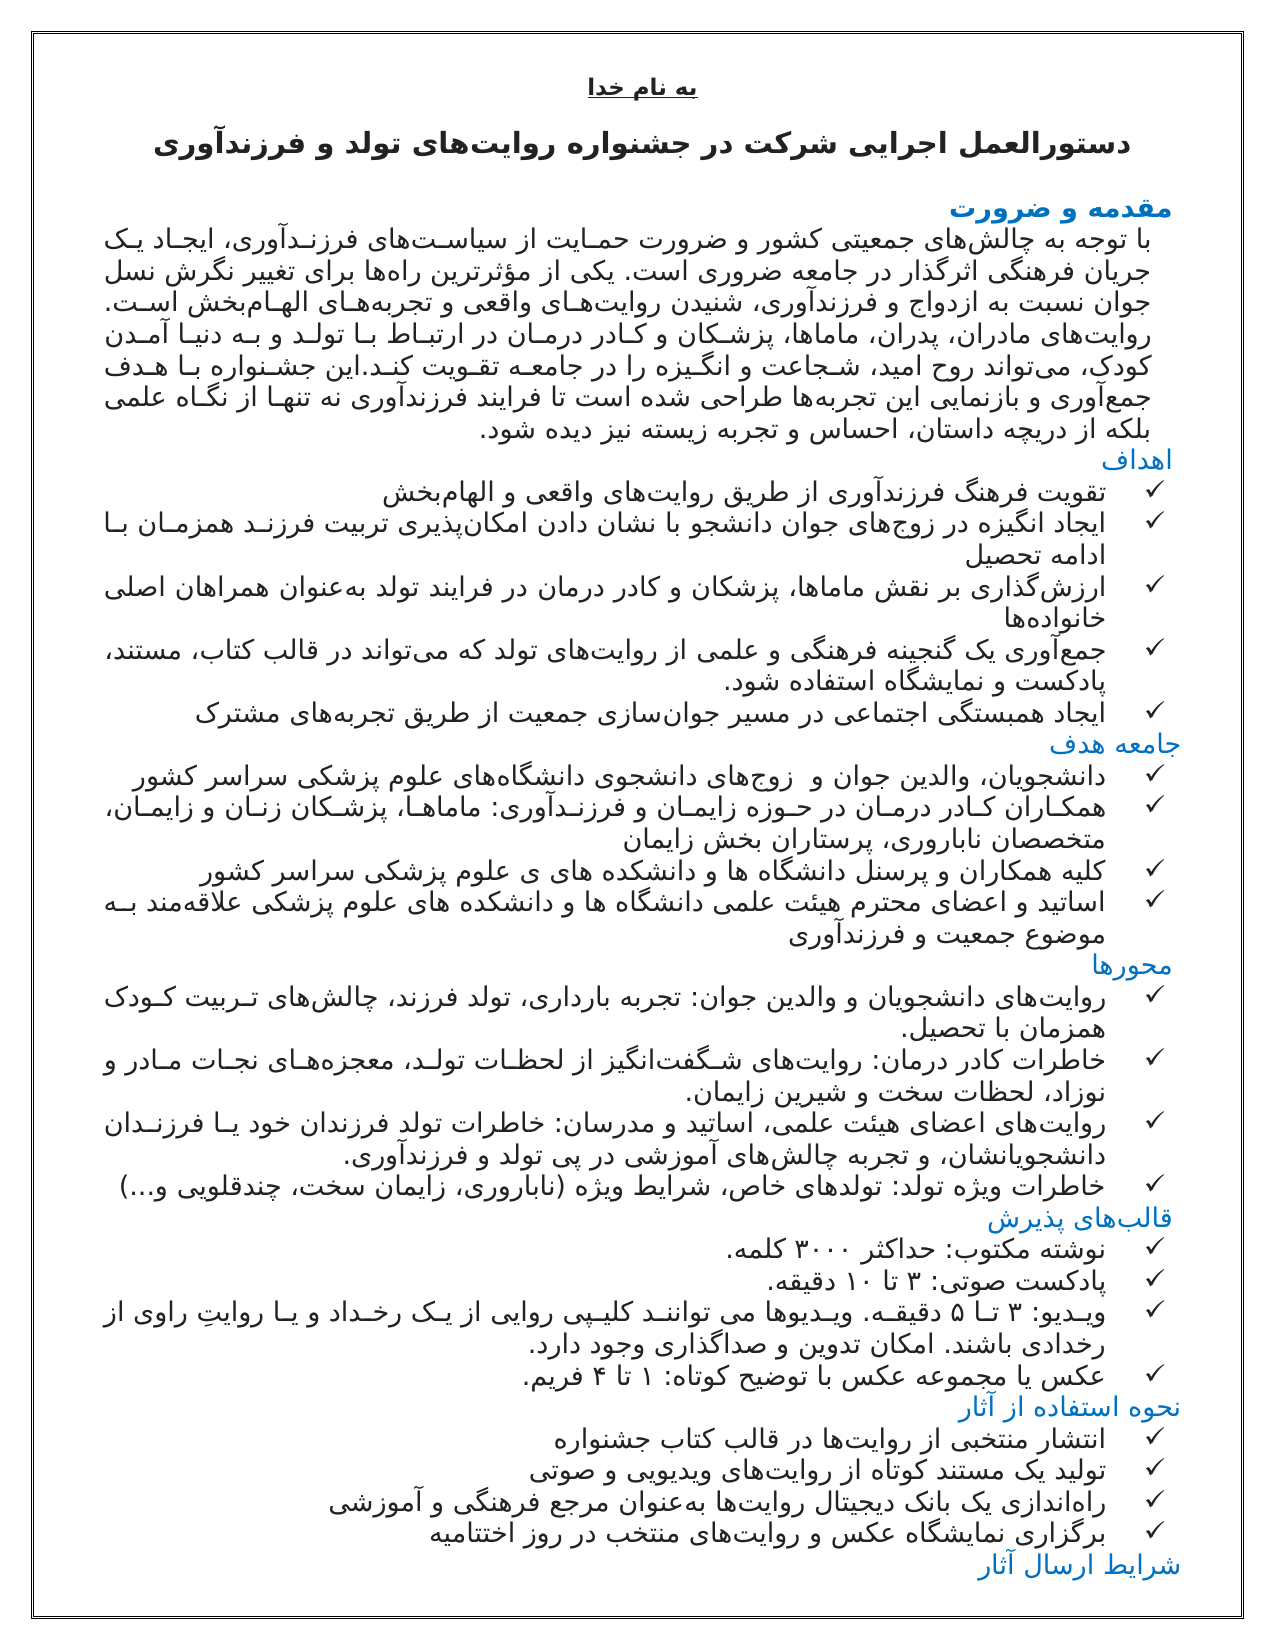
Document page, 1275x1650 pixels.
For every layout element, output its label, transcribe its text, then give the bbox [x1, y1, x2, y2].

text اهداف [103, 444, 1181, 476]
list راه‌اندازی یک بانک دیجیتال روایت‌ها به‌عنوان مرجع فرهنگی و آموزشی [103, 1486, 1144, 1518]
text به نام خدا [103, 74, 1181, 101]
list انتشار منتخبی از روایت‌ها در قالب کتاب جشنواره [103, 1423, 1144, 1454]
list کلیه همکاران و پرسنل دانشگاه ها و دانشکده های ی علوم پزشکی سراسر کشور [103, 855, 1144, 886]
text نحوه استفاده از آثار [103, 1391, 1181, 1423]
list تولید یک مستند کوتاه از روایت‌های ویدیویی و صوتی [103, 1454, 1144, 1486]
list تقویت فرهنگ فرزندآوری از طریق روایت‌های واقعی و الهام‌بخش [103, 476, 1144, 508]
text قالب‌های پذیرش [103, 1202, 1181, 1234]
list اساتید و اعضای محترم هیئت علمی دانشگاه ها و دانشکده های علوم پزشکی علاقه‌مند به موضوع جمعیت و فرزندآوری [103, 886, 1144, 949]
text مقدمه و ضرورت [103, 192, 1181, 224]
list ایجاد انگیزه در زوج‌های جوان دانشجو با نشان دادن امکان‌پذیری تربیت فرزند همزمان با ادامه تحصیل [103, 508, 1144, 571]
list عکس یا مجموعه عکس با توضیح کوتاه: ۱ تا ۴ فریم. [103, 1360, 1144, 1391]
list جمع‌آوری یک گنجینه فرهنگی و علمی از روایت‌های تولد که می‌تواند در قالب کتاب، مستند، پادکست و نمایشگاه استفاده شود. [103, 634, 1144, 697]
text جامعه هدف [103, 729, 1181, 760]
list ایجاد همبستگی اجتماعی در مسیر جوان‌سازی جمعیت از طریق تجربه‌های مشترک [103, 697, 1144, 729]
list روایت‌های دانشجویان و والدین جوان: تجربه بارداری، تولد فرزند، چالش‌های تربیت کودک همزمان با تحصیل. [103, 981, 1144, 1044]
list پادکست صوتی: ۳ تا ۱۰ دقیقه. [103, 1265, 1144, 1297]
list همکاران کادر درمان در حوزه زایمان و فرزندآوری: ماماها، پزشکان زنان و زایمان، متخصصان ناباروری، پرستاران بخش زایمان [103, 792, 1144, 855]
text شرایط ارسال آثار [103, 1549, 1181, 1581]
list نوشته مکتوب: حداکثر ۳۰۰۰ کلمه. [103, 1234, 1144, 1265]
text با توجه به چالش‌های جمعیتی کشور و ضرورت حمایت از سیاست‌های فرزندآوری، ایجاد یک جریان فرهنگی اثرگذار در جامعه ضروری است. یکی از مؤثرترین راه‌ها برای تغییر نگرش نسل جوان نسبت به ازدواج و فرزندآوری، شنیدن روایت‌های واقعی و تجربه‌های الهام‌بخش است. روایت‌های مادران، پدران، ماماها، پزشکان و کادر درمان در ارتباط با تولد و به دنیا آمدن کودک، می‌تواند روح امید، شجاعت و انگیزه را در جامعه تقویت کند.این جشنواره با هدف جمع‌آوری و بازنمایی این تجربه‌ها طراحی شده است تا فرایند فرزندآوری نه تنها از نگاه علمی بلکه از دریچه داستان، احساس و تجربه زیسته نیز دیده شود. [103, 224, 1152, 444]
text دستورالعمل اجرایی شرکت در جشنواره روایت‌های تولد و فرزندآوری [103, 127, 1181, 161]
list برگزاری نمایشگاه عکس و روایت‌های منتخب در روز اختتامیه [103, 1518, 1144, 1549]
list ویدیو: ۳ تا ۵ دقیقه. ویدیوها می توانند کلیپی روایی از یک رخداد و یا روایتِ راوی از رخدادی باشند. امکان تدوین و صداگذاری وجود دارد. [103, 1297, 1144, 1360]
list ارزش‌گذاری بر نقش ماماها، پزشکان و کادر درمان در فرایند تولد به‌عنوان همراهان اصلی خانواده‌ها [103, 571, 1144, 634]
list خاطرات ویژه تولد: تولدهای خاص، شرایط ویژه (ناباروری، زایمان سخت، چندقلویی و...) [103, 1171, 1144, 1202]
list روایت‌های اعضای هیئت علمی، اساتید و مدرسان: خاطرات تولد فرزندان خود یا فرزندان دانشجویانشان، و تجربه چالش‌های آموزشی در پی تولد و فرزندآوری. [103, 1107, 1144, 1171]
list دانشجویان، والدین جوان و زوج‌های دانشجوی دانشگاه‌های علوم پزشکی سراسر کشور [103, 760, 1144, 792]
list خاطرات کادر درمان: روایت‌های شگفت‌انگیز از لحظات تولد، معجزه‌های نجات مادر و نوزاد، لحظات سخت و شیرین زایمان. [103, 1044, 1144, 1107]
text محورها [103, 949, 1181, 981]
